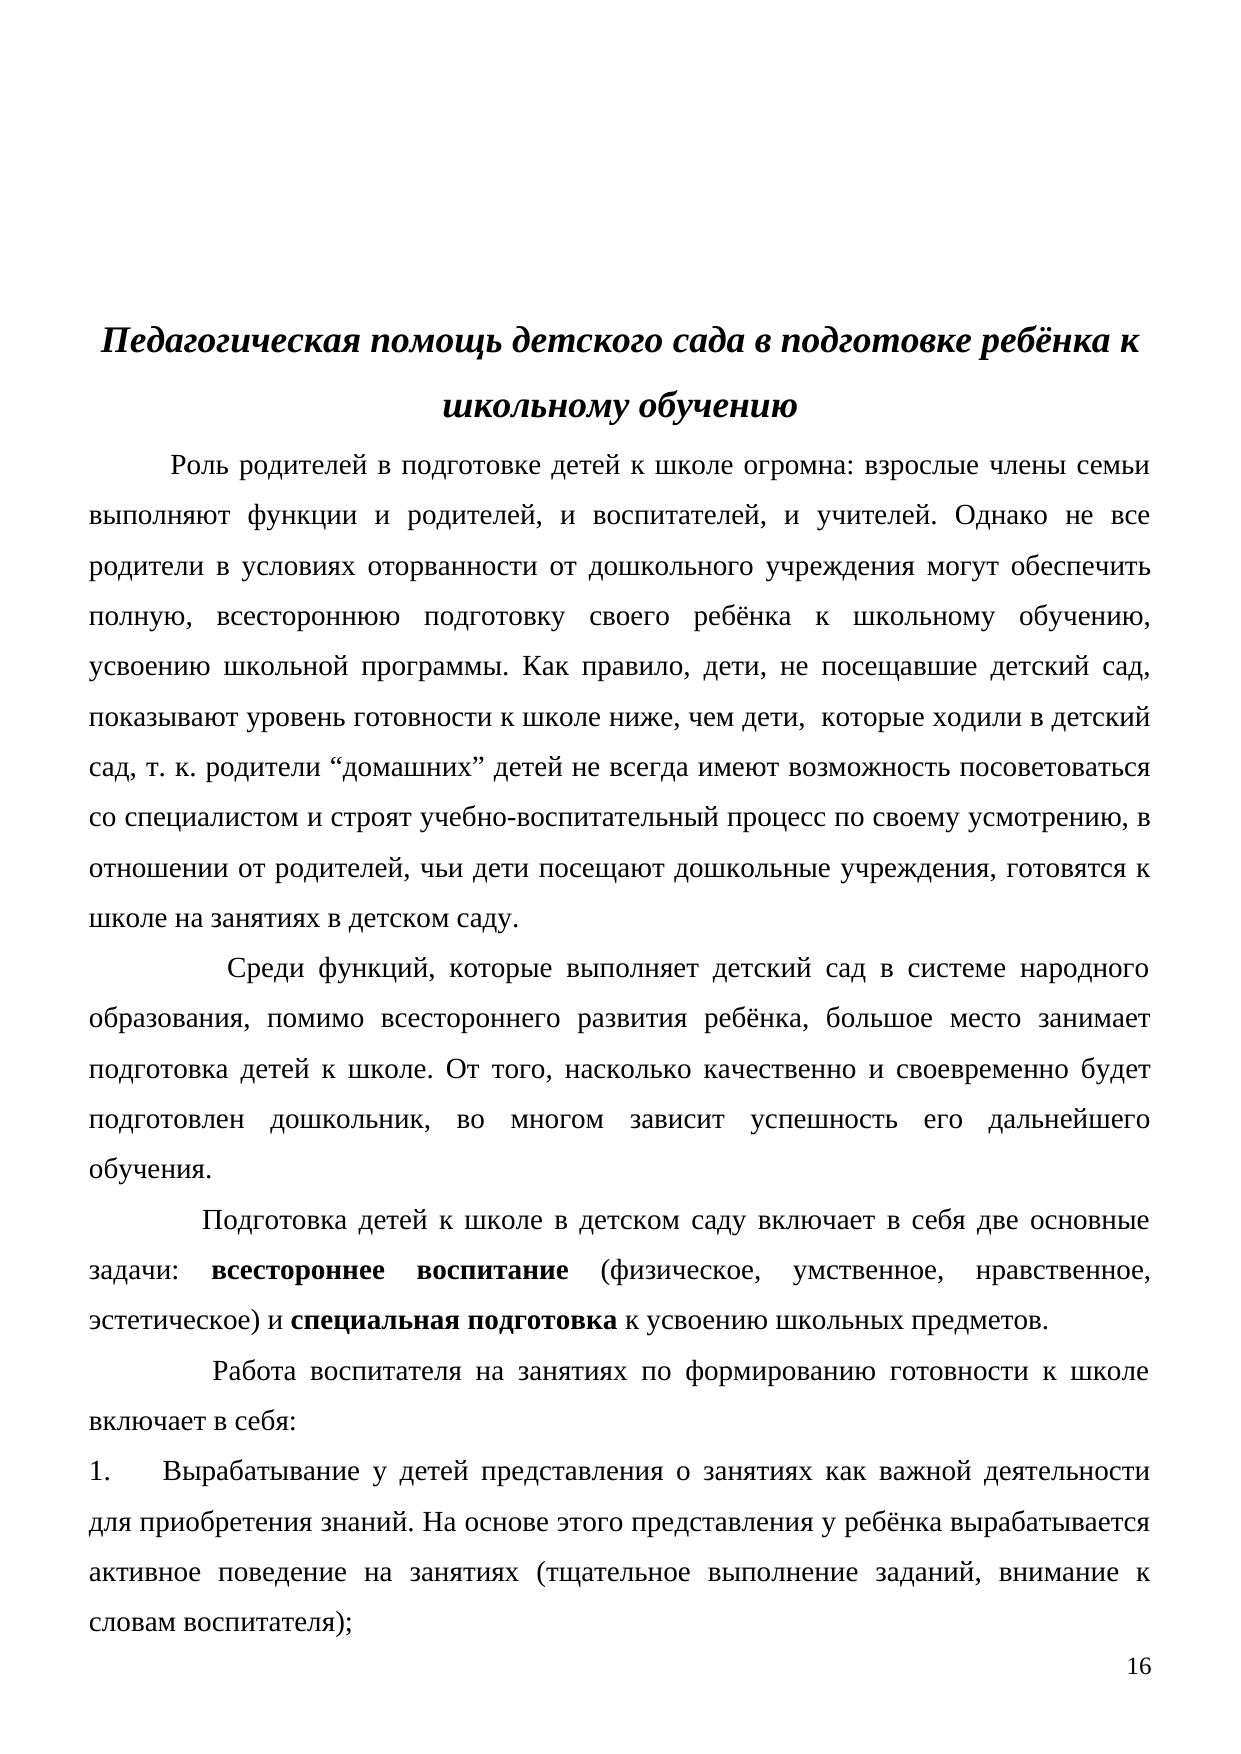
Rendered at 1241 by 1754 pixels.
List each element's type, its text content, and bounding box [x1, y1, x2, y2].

subtitle 1. Вырабатывание у детей представления о занятиях как важной деятельности для приобретения знаний. На основе этого представления у ребёнка вырабатывается активное поведение на занятиях (тщательное выполнение заданий, внимание к словам воспитателя); [89, 1453, 1152, 1638]
subtitle Работа воспитателя на занятиях по формированию готовности к школе включает в себя: [89, 1353, 1152, 1437]
subtitle Среди функций, которые выполняет детский сад в системе народного образования, помимо всестороннего развития ребёнка, большое место занимает подготовка детей к школе. От того, насколько качественно и своевременно будет подготовлен дошкольник, во многом зависит успешность его дальнейшего обучения. [89, 950, 1152, 1185]
subtitle Педагогическая помощь детского сада в подготовке ребёнка к школьному обучению [89, 318, 1152, 426]
subtitle Роль родителей в подготовке детей к школе огромна: взрослые члены семьи выполняют функции и родителей, и воспитателей, и учителей. Однако не все родители в условиях оторванности от дошкольного учреждения могут обеспечить полную, всестороннюю подготовку своего ребёнка к школьному обучению, усвоению школьной программы. Как правило, дети, не посещавшие детский сад, показывают уровень готовности к школе ниже, чем дети, которые ходили в детский сад, т. к. родители “домашних” детей не всегда имеют возможность посоветоваться со специалистом и строят учебно-воспитательный процесс по своему усмотрению, в отношении от родителей, чьи дети посещают дошкольные учреждения, готовятся к школе на занятиях в детском саду. [89, 447, 1152, 933]
subtitle Подготовка детей к школе в детском саду включает в себя две основные задачи: всестороннее воспитание (физическое, умственное, нравственное, эстетическое) и специальная подготовка к усвоению школьных предметов. [89, 1202, 1152, 1336]
